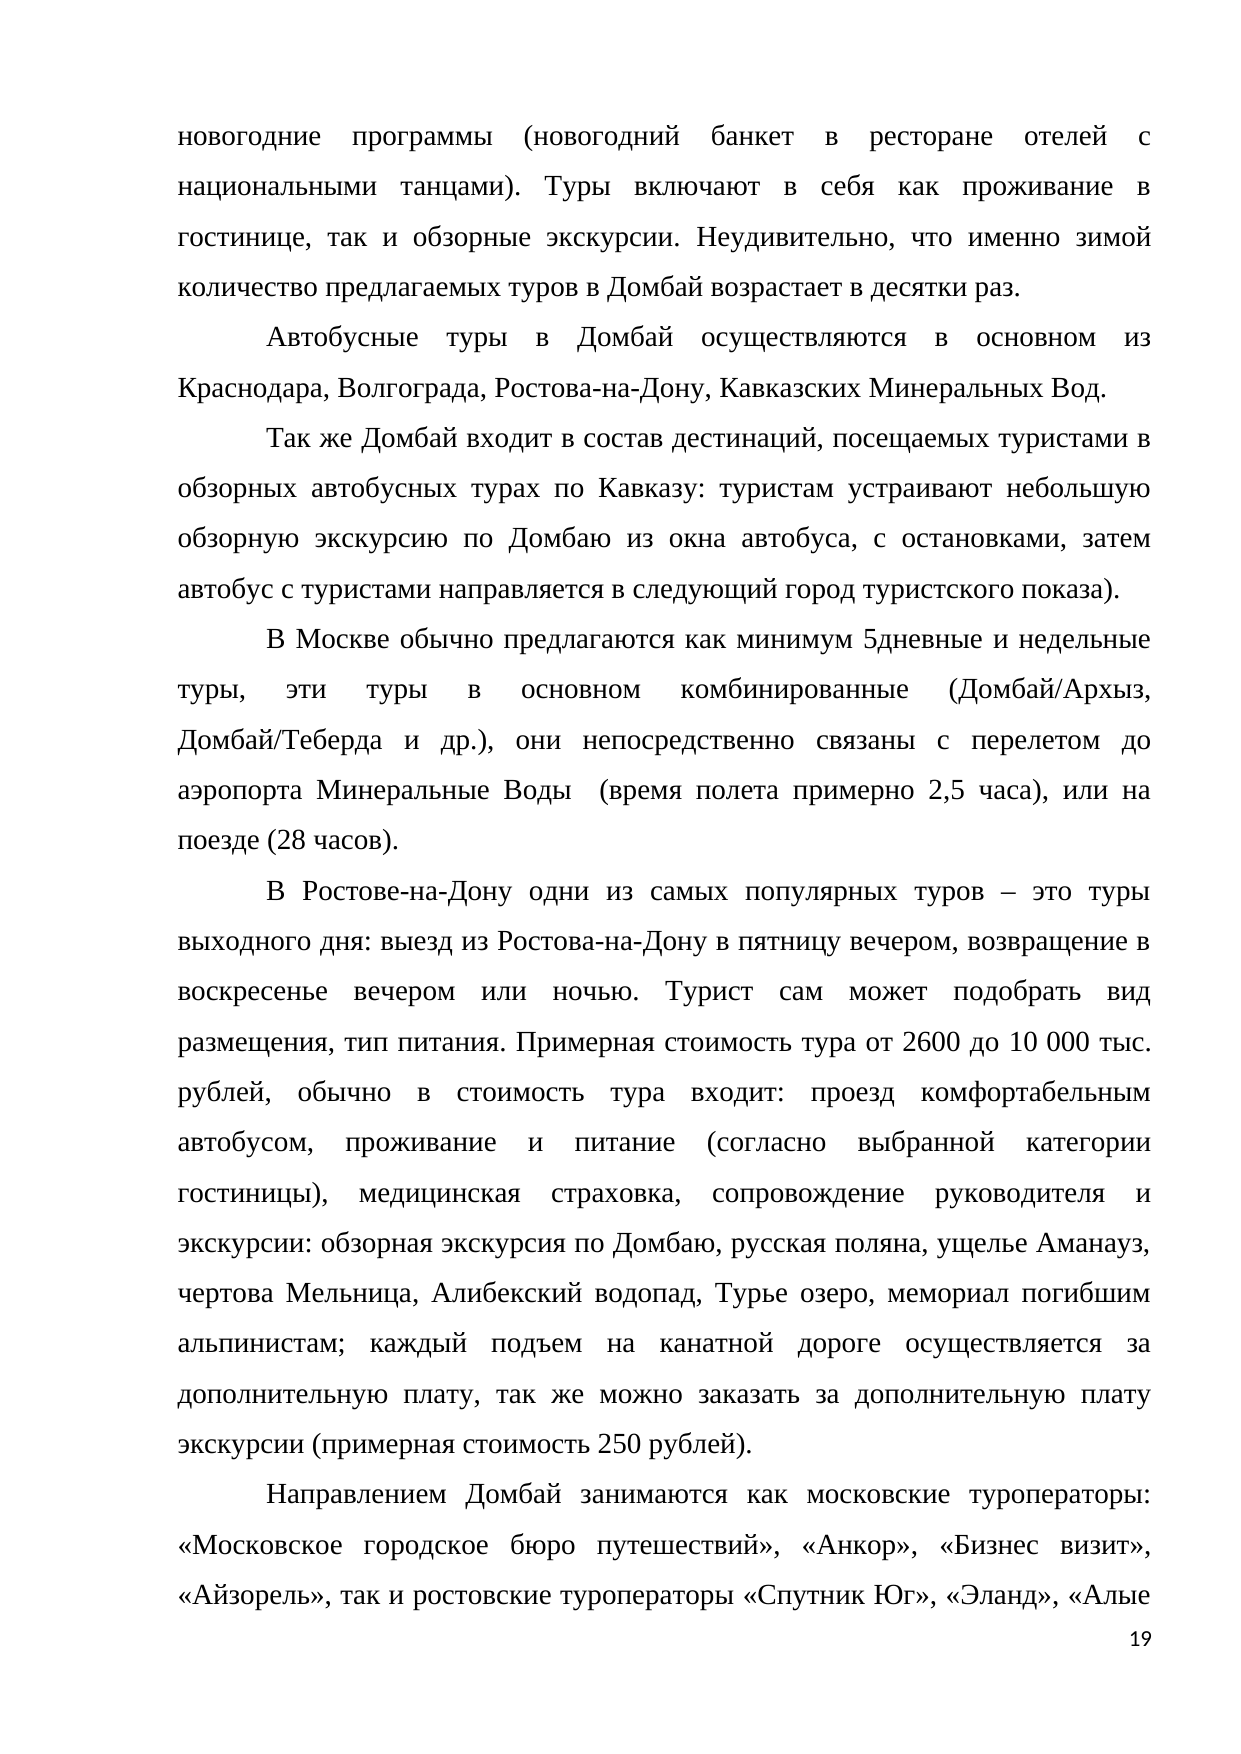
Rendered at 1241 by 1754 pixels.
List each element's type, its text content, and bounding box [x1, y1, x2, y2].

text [177, 118, 1152, 303]
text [177, 1477, 1152, 1611]
text Так же Домбай входит в состав дестинаций, посещаемых туристами в обзорных автобусных турах по Кавказу: туристам устраивают небольшую обзорную экскурсию по Домбаю из окна автобуса, с остановками, затем автобус с туристами направляется в следующий город туристского показа). [177, 420, 1152, 604]
text В Москве обычно предлагаются как минимум 5дневные и недельные туры, эти туры в основном комбинированные (Домбай/Архыз, Домбай/Теберда и др.), они непосредственно связаны с перелетом до аэропорта Минеральные Воды (время полета примерно 2,5 часа), или на поезде (28 часов). [177, 621, 1152, 856]
text Автобусные туры в Домбай осуществляются в основном из Краснодара, Волгограда, Ростова-на-Дону, Кавказских Минеральных Вод. [177, 319, 1152, 403]
text В Ростове-на-Дону одни из самых популярных туров – это туры выходного дня: выезд из Ростова-на-Дону в пятницу вечером, возвращение в воскресенье вечером или ночью. Турист сам может подобрать вид размещения, тип питания. Примерная стоимость тура от 2600 до 10 000 тыс. рублей, обычно в стоимость тура входит: проезд комфортабельным автобусом, проживание и питание (согласно выбранной категории гостиницы), медицинская страховка, сопровождение руководителя и экскурсии: обзорная экскурсия по Домбаю, русская поляна, ущелье Аманауз, чертова Мельница, Алибекский водопад, Турье озеро, мемориал погибшим альпинистам; каждый подъем на канатной дороге осуществляется за дополнительную плату, так же можно заказать за дополнительную плату экскурсии (примерная стоимость 250 рублей). [177, 873, 1152, 1460]
